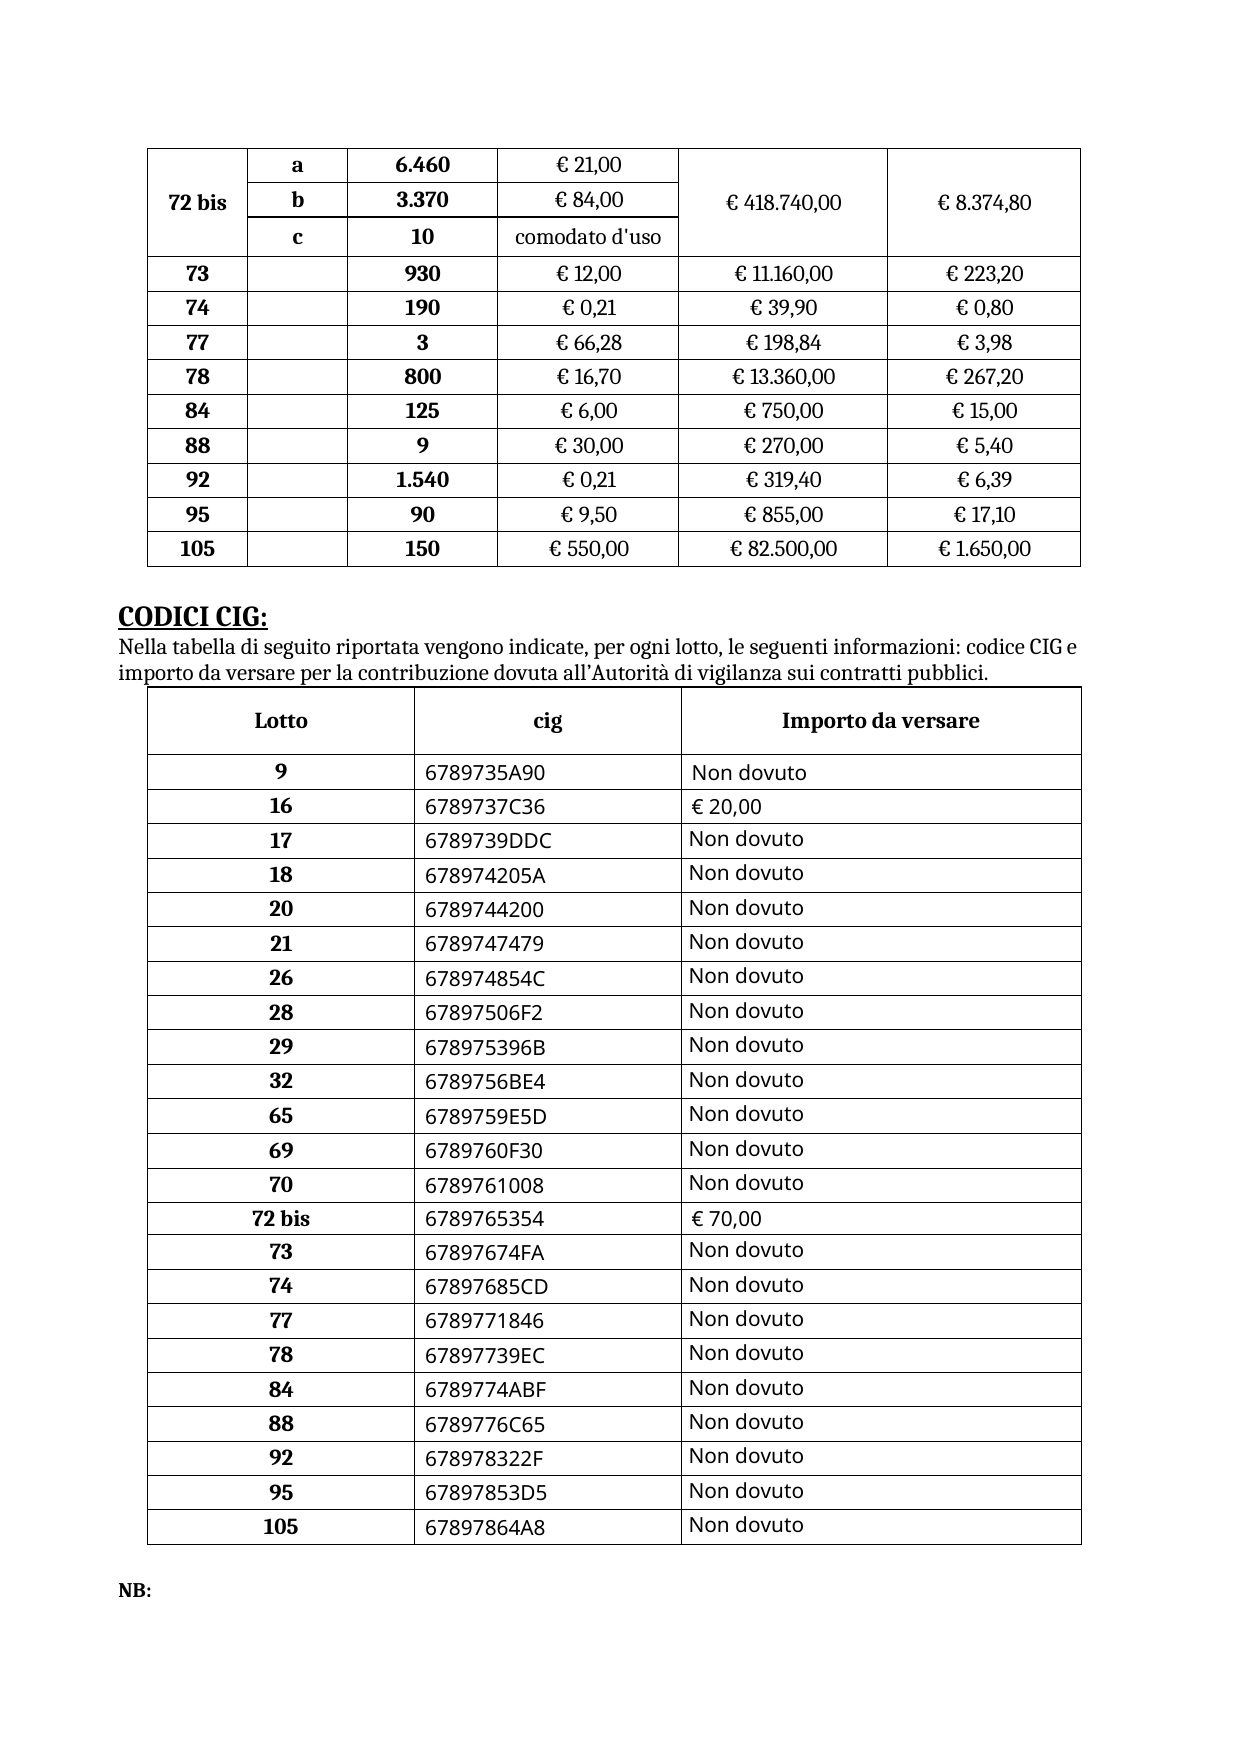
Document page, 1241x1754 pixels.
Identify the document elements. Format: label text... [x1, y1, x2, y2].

table_cell Non dovuto [682, 1304, 1081, 1337]
table_cell € 21,00 [498, 149, 678, 182]
table_cell € 30,00 [498, 429, 678, 462]
table_cell € 70,00 [682, 1203, 1081, 1234]
table_cell 69 [148, 1134, 414, 1167]
table_cell 73 [148, 257, 247, 291]
table_cell [248, 532, 347, 566]
table_cell 3 [348, 326, 497, 359]
table_cell 678975396B [415, 1030, 681, 1064]
table_cell 84 [148, 395, 247, 428]
table_cell 17 [148, 824, 414, 857]
table_cell € 6,00 [498, 395, 678, 428]
table_cell € 15,00 [888, 395, 1080, 428]
table_cell 95 [148, 498, 247, 531]
table_cell € 267,20 [888, 360, 1080, 394]
table_cell 67897864A8 [415, 1510, 681, 1544]
table_cell € 11.160,00 [679, 257, 887, 291]
table_cell [248, 257, 347, 291]
table_cell Non dovuto [682, 1169, 1081, 1202]
table_cell [248, 429, 347, 462]
table_cell 67897853D5 [415, 1476, 681, 1509]
table_cell € 855,00 [679, 498, 887, 531]
table_cell 20 [148, 893, 414, 926]
table_cell Non dovuto [682, 1065, 1081, 1098]
table_cell 88 [148, 429, 247, 462]
table_cell 67897674FA [415, 1235, 681, 1269]
table_cell 678974854C [415, 962, 681, 995]
text NB: [118, 1578, 1122, 1602]
table_cell 95 [148, 1476, 414, 1509]
table_cell [248, 326, 347, 359]
table_cell 6789735A90 [415, 755, 681, 789]
table_cell € 550,00 [498, 532, 678, 566]
table_cell 78 [148, 360, 247, 394]
table_header Importo da versare [682, 688, 1081, 754]
table_cell € 0,80 [888, 292, 1080, 325]
table_cell 72 bis [148, 1203, 414, 1234]
table_cell 190 [348, 292, 497, 325]
table_cell € 223,20 [888, 257, 1080, 291]
table_cell 6789774ABF [415, 1373, 681, 1406]
table_cell 74 [148, 1270, 414, 1303]
table_cell 28 [148, 996, 414, 1029]
table_cell 3.370 [348, 183, 497, 216]
table_cell 6789761008 [415, 1169, 681, 1202]
table_cell 16 [148, 790, 414, 823]
table_cell 150 [348, 532, 497, 566]
table_cell 92 [148, 464, 247, 497]
table_cell 678978322F [415, 1442, 681, 1475]
table_cell 6789756BE4 [415, 1065, 681, 1098]
table_cell € 198,84 [679, 326, 887, 359]
table_cell Non dovuto [682, 1134, 1081, 1167]
table_cell Non dovuto [682, 1476, 1081, 1509]
table_cell c [248, 218, 347, 256]
table_cell 6789739DDC [415, 824, 681, 857]
table_cell € 8.374,80 [888, 149, 1080, 256]
table_cell 84 [148, 1373, 414, 1406]
table_cell 10 [348, 218, 497, 256]
table_cell 78 [148, 1339, 414, 1372]
table_cell 73 [148, 1235, 414, 1269]
table_cell € 0,21 [498, 464, 678, 497]
table_cell 9 [148, 755, 414, 789]
table_cell Non dovuto [682, 962, 1081, 995]
table_cell 67897685CD [415, 1270, 681, 1303]
table_cell b [248, 183, 347, 216]
table_cell 67897506F2 [415, 996, 681, 1029]
table_cell Non dovuto [682, 1442, 1081, 1475]
table_cell € 3,98 [888, 326, 1080, 359]
table_cell 6789744200 [415, 893, 681, 926]
table_cell 125 [348, 395, 497, 428]
table_cell 32 [148, 1065, 414, 1098]
table_cell € 82.500,00 [679, 532, 887, 566]
table_cell 74 [148, 292, 247, 325]
table_cell 6789737C36 [415, 790, 681, 823]
table_cell 105 [148, 532, 247, 566]
table_cell € 13.360,00 [679, 360, 887, 394]
table_cell [248, 395, 347, 428]
table_cell Non dovuto [682, 927, 1081, 961]
table_cell [248, 292, 347, 325]
table_cell a [248, 149, 347, 182]
table_cell € 66,28 [498, 326, 678, 359]
table_cell € 9,50 [498, 498, 678, 531]
table_cell € 39,90 [679, 292, 887, 325]
table_cell Non dovuto [682, 1235, 1081, 1269]
table_header Lotto [148, 688, 414, 754]
table_cell Non dovuto [682, 1407, 1081, 1441]
table_cell Non dovuto [682, 1099, 1081, 1133]
table_cell € 17,10 [888, 498, 1080, 531]
table_cell 6.460 [348, 149, 497, 182]
table_cell € 16,70 [498, 360, 678, 394]
table_cell 1.540 [348, 464, 497, 497]
table_cell [248, 464, 347, 497]
table_cell Non dovuto [682, 755, 1081, 789]
table_cell 930 [348, 257, 497, 291]
table_cell € 418.740,00 [679, 149, 887, 256]
text CODICI CIG: [118, 600, 1122, 634]
table_cell € 6,39 [888, 464, 1080, 497]
text Nella tabella di seguito riportata vengono indicate, per ogni lotto, le seguenti informazioni: codice CIG e importo da versare per la contribuzione dovuta all’Autorità di vigilanza sui contratti pubblici. [118, 634, 1122, 686]
table_cell Non dovuto [682, 859, 1081, 892]
table_cell 6789759E5D [415, 1099, 681, 1133]
table_cell 26 [148, 962, 414, 995]
table_cell Non dovuto [682, 893, 1081, 926]
table_cell 77 [148, 326, 247, 359]
table_cell 67897739EC [415, 1339, 681, 1372]
table_cell 6789771846 [415, 1304, 681, 1337]
table_cell Non dovuto [682, 1339, 1081, 1372]
table_cell € 1.650,00 [888, 532, 1080, 566]
table_cell 6789760F30 [415, 1134, 681, 1167]
table_cell 21 [148, 927, 414, 961]
table_cell 88 [148, 1407, 414, 1441]
table_cell 77 [148, 1304, 414, 1337]
table_cell Non dovuto [682, 1510, 1081, 1544]
table_cell 65 [148, 1099, 414, 1133]
table_cell 29 [148, 1030, 414, 1064]
table_cell Non dovuto [682, 996, 1081, 1029]
table_cell Non dovuto [682, 1270, 1081, 1303]
table_cell 678974205A [415, 859, 681, 892]
table_cell € 84,00 [498, 183, 678, 216]
table_cell Non dovuto [682, 1373, 1081, 1406]
table_cell 105 [148, 1510, 414, 1544]
table_cell 18 [148, 859, 414, 892]
table_cell Non dovuto [682, 1030, 1081, 1064]
table_cell [248, 360, 347, 394]
table_cell [248, 498, 347, 531]
table_cell € 270,00 [679, 429, 887, 462]
table_cell comodato d'uso [498, 218, 678, 256]
table_cell 6789765354 [415, 1203, 681, 1234]
table_cell € 12,00 [498, 257, 678, 291]
table_cell € 5,40 [888, 429, 1080, 462]
table_cell € 750,00 [679, 395, 887, 428]
table_header cig [415, 688, 681, 754]
table_cell € 20,00 [682, 790, 1081, 823]
table_cell € 0,21 [498, 292, 678, 325]
table_cell 72 bis [148, 149, 247, 256]
table_cell € 319,40 [679, 464, 887, 497]
table_cell 90 [348, 498, 497, 531]
table_cell Non dovuto [682, 824, 1081, 857]
table_cell 9 [348, 429, 497, 462]
table_cell 6789747479 [415, 927, 681, 961]
table_cell 92 [148, 1442, 414, 1475]
table_cell 800 [348, 360, 497, 394]
table_cell 6789776C65 [415, 1407, 681, 1441]
table_cell 70 [148, 1169, 414, 1202]
